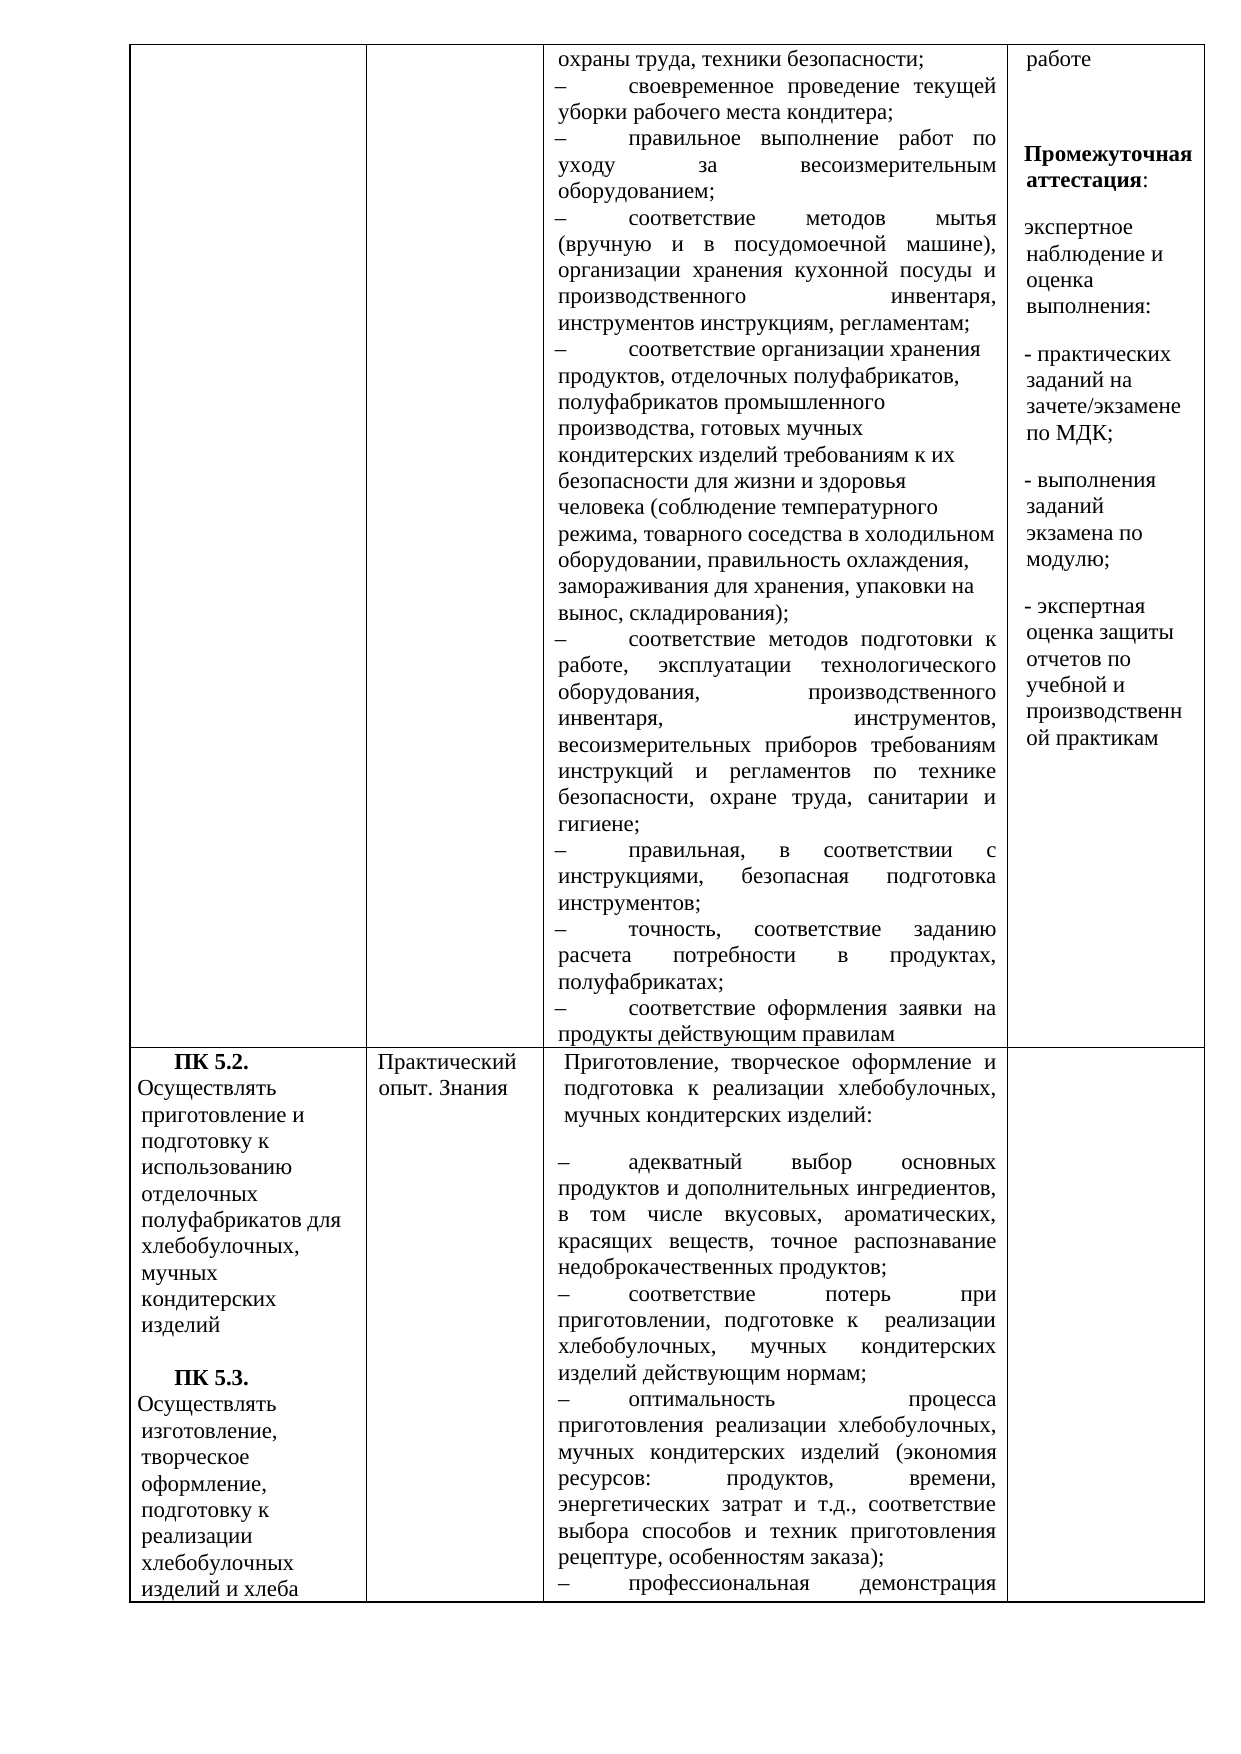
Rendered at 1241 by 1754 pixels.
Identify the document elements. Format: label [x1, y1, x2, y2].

table_cell [1008, 45, 1204, 1047]
table_cell [544, 1048, 1007, 1601]
table_cell [131, 1048, 366, 1601]
table_cell [1008, 1048, 1204, 1601]
table_cell [131, 45, 366, 1047]
table_cell [367, 45, 543, 1047]
table_cell [367, 1048, 543, 1601]
table_cell [544, 45, 1007, 1047]
